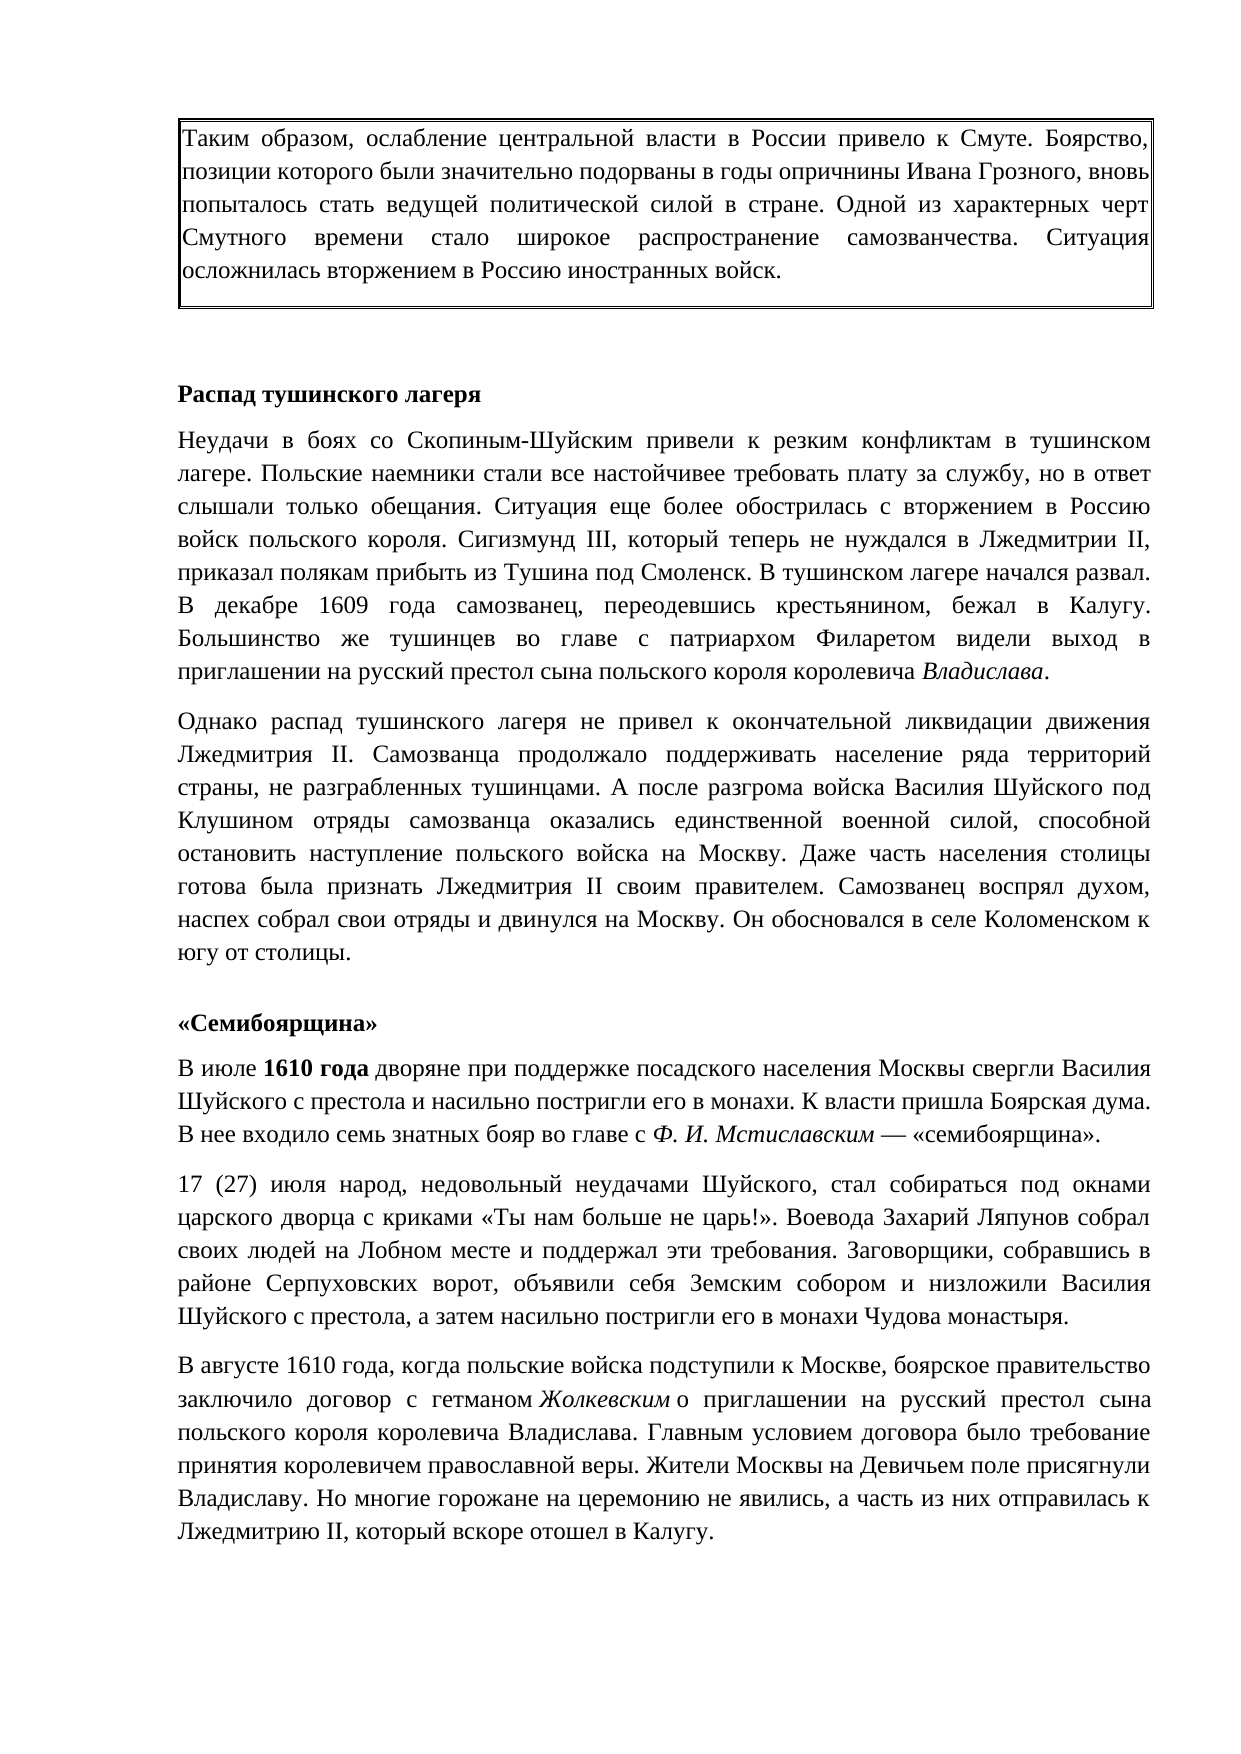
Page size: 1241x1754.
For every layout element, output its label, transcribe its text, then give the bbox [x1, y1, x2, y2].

text Однако распад тушинского лагеря не привел к окончательной ликвидации движения Лжедмитрия II. Самозванца продолжало поддерживать население ряда территорий страны, не разграбленных тушинцами. А после разгрома войска Василия Шуйского под Клушином отряды самозванца оказались единственной военной силой, способной остановить наступление польского войска на Москву. Даже часть населения столицы готова была признать Лжедмитрия II своим правителем. Самозванец воспрял духом, наспех собрал свои отряды и двинулся на Москву. Он обосновался в селе Коломенском к югу от столицы. [177, 706, 1152, 966]
subtitle Распад тушинского лагеря [177, 379, 1152, 408]
subtitle «Семибоярщина» [177, 1008, 1152, 1036]
text Неудачи в боях со Скопиным-Шуйским привели к резким конфликтам в тушинском лагере. Польские наемники стали все настойчивее требовать плату за службу, но в ответ слышали только обещания. Ситуация еще более обострилась с вторжением в Россию войск польского короля. Сигизмунд III, который теперь не нуждался в Лжедмитрии II, приказал полякам прибыть из Тушина под Смоленск. В тушинском лагере начался развал. В декабре 1609 года самозванец, переодевшись крестьянином, бежал в Калугу. Большинство же тушинцев во главе с патриархом Филаретом видели выход в приглашении на русский престол сына польского короля королевича Владислава. [177, 425, 1152, 685]
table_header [181, 122, 1151, 306]
text В августе 1610 года, когда польские войска подступили к Москве, боярское правительство заключило договор с гетманом Жолкевским о приглашении на русский престол сына польского короля королевича Владислава. Главным условием договора было требование принятия королевичем православной веры. Жители Москвы на Девичьем поле присягнули Владиславу. Но многие горожане на церемонию не явились, а часть из них отправилась к Лжедмитрию II, который вскоре отошел в Калугу. [177, 1351, 1152, 1544]
text В июле 1610 года дворяне при поддержке посадского населения Москвы свергли Василия Шуйского с престола и насильно постригли его в монахи. К власти пришла Боярская дума. В нее входило семь знатных бояр во главе с Ф. И. Мстиславским — «семибоярщина». [177, 1053, 1152, 1148]
text 17 (27) июля народ, недовольный неудачами Шуйского, стал собираться под окнами царского дворца с криками «Ты нам больше не царь!». Воевода Захарий Ляпунов собрал своих людей на Лобном месте и поддержал эти требования. Заговорщики, собравшись в районе Серпуховских ворот, объявили себя Земским собором и низложили Василия Шуйского с престола, а затем насильно постригли его в монахи Чудова монастыря. [177, 1169, 1152, 1330]
